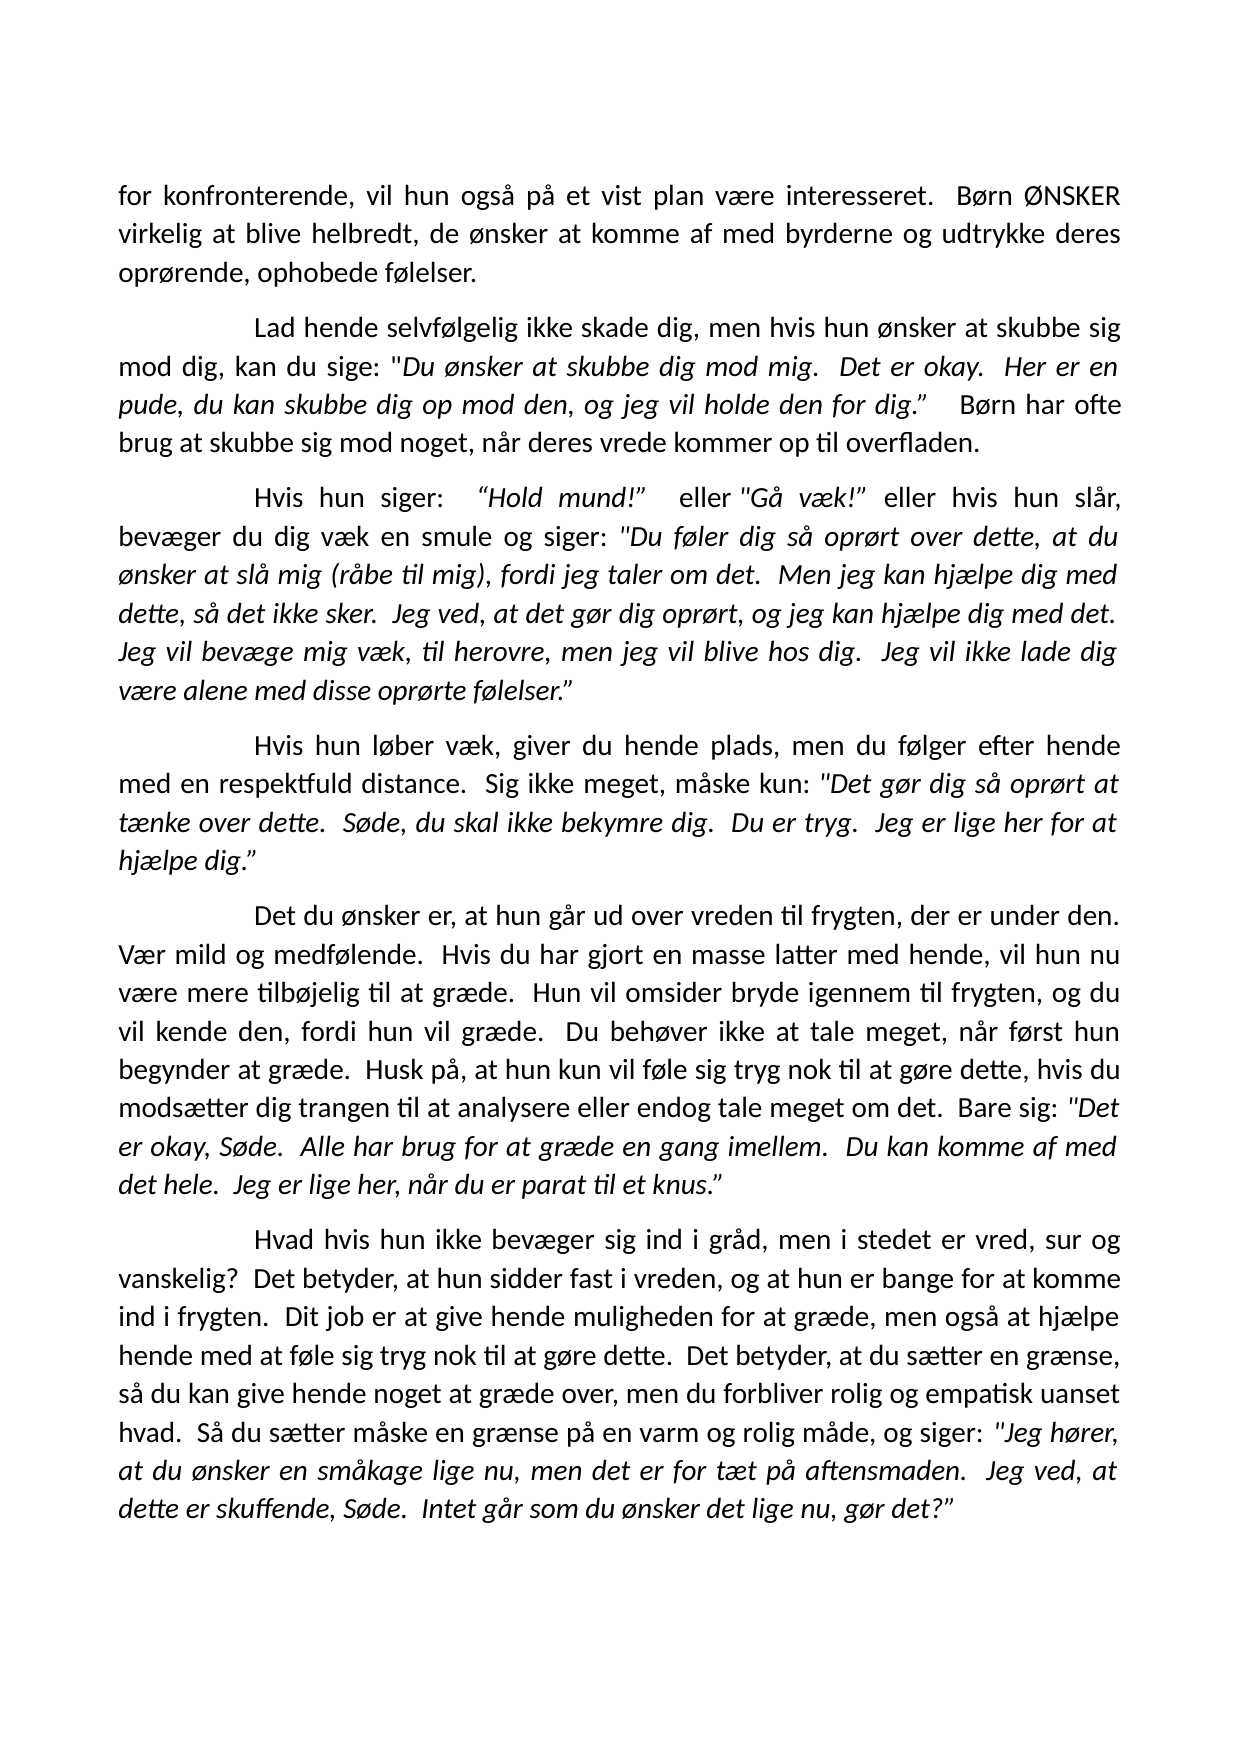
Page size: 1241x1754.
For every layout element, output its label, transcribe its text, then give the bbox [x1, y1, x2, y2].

text Hvis hun siger: “Hold mund!” eller "Gå væk!” eller hvis hun slår, bevæger du dig væk en smule og siger: "Du føler dig så oprørt over dette, at du ønsker at slå mig (råbe til mig), fordi jeg taler om det. Men jeg kan hjælpe dig med dette, så det ikke sker. Jeg ved, at det gør dig oprørt, og jeg kan hjælpe dig med det. Jeg vil bevæge mig væk, til herovre, men jeg vil blive hos dig. Jeg vil ikke lade dig være alene med disse oprørte følelser.” [118, 479, 1122, 707]
text Hvad hvis hun ikke bevæger sig ind i gråd, men i stedet er vred, sur og vanskelig? Det betyder, at hun sidder fast i vreden, og at hun er bange for at komme ind i frygten. Dit job er at give hende muligheden for at græde, men også at hjælpe hende med at føle sig tryg nok til at gøre dette. Det betyder, at du sætter en grænse, så du kan give hende noget at græde over, men du forbliver rolig og empatisk uanset hvad. Så du sætter måske en grænse på en varm og rolig måde, og siger: "Jeg hører, at du ønsker en småkage lige nu, men det er for tæt på aftensmaden. Jeg ved, at dette er skuffende, Søde. Intet går som du ønsker det lige nu, gør det?” [118, 1221, 1122, 1526]
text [118, 177, 1122, 290]
text Det du ønsker er, at hun går ud over vreden til frygten, der er under den. Vær mild og medfølende. Hvis du har gjort en masse latter med hende, vil hun nu være mere tilbøjelig til at græde. Hun vil omsider bryde igennem til frygten, og du vil kende den, fordi hun vil græde. Du behøver ikke at tale meget, når først hun begynder at græde. Husk på, at hun kun vil føle sig tryg nok til at gøre dette, hvis du modsætter dig trangen til at analysere eller endog tale meget om det. Bare sig: "Det er okay, Søde. Alle har brug for at græde en gang imellem. Du kan komme af med det hele. Jeg er lige her, når du er parat til et knus.” [118, 897, 1122, 1202]
text Hvis hun løber væk, giver du hende plads, men du følger efter hende med en respektfuld distance. Sig ikke meget, måske kun: "Det gør dig så oprørt at tænke over dette. Søde, du skal ikke bekymre dig. Du er tryg. Jeg er lige her for at hjælpe dig.” [118, 727, 1122, 878]
text Lad hende selvfølgelig ikke skade dig, men hvis hun ønsker at skubbe sig mod dig, kan du sige: "Du ønsker at skubbe dig mod mig. Det er okay. Her er en pude, du kan skubbe dig op mod den, og jeg vil holde den for dig.” Børn har ofte brug at skubbe sig mod noget, når deres vrede kommer op til overfladen. [118, 309, 1122, 460]
